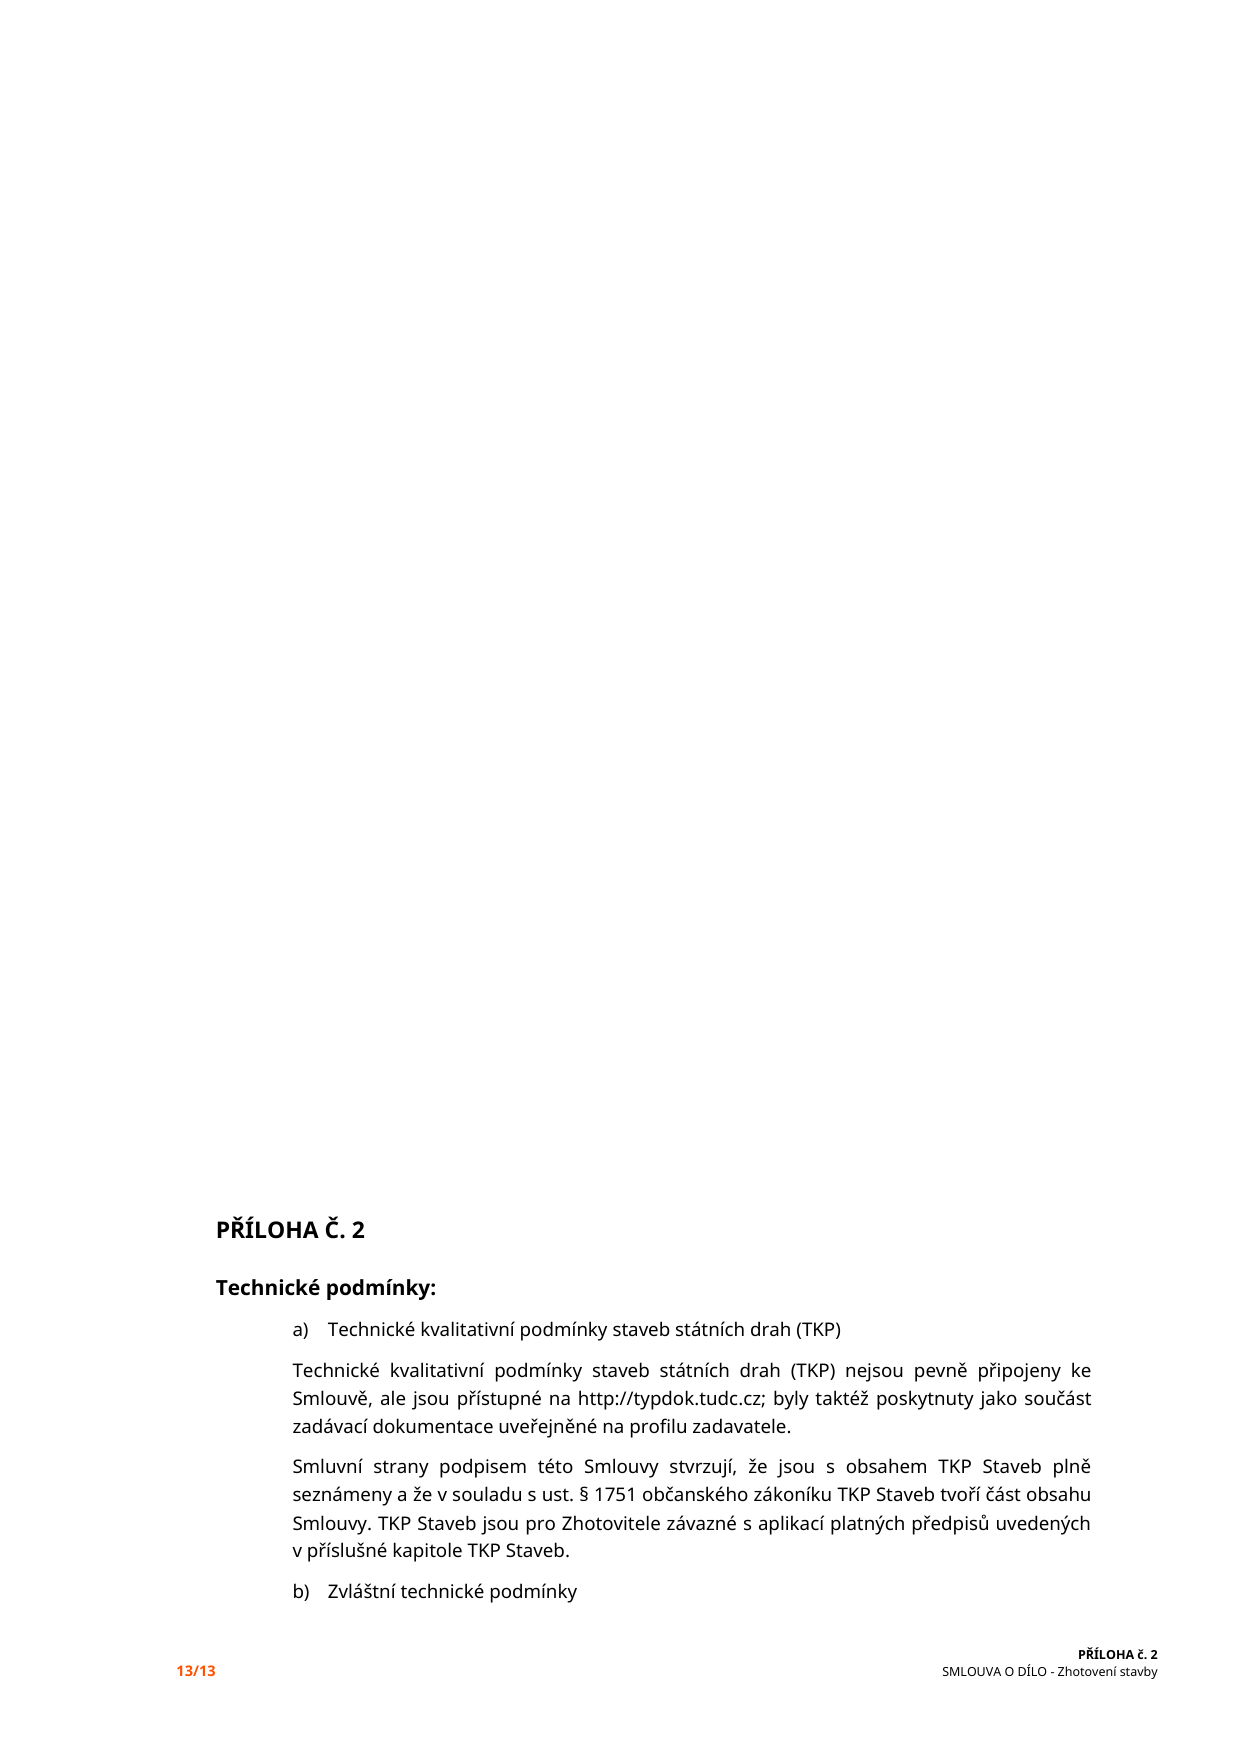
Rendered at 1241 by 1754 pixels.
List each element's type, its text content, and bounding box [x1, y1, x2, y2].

text Zvláštní technické podmínky [292, 1578, 1093, 1604]
text Technické kvalitativní podmínky staveb státních drah (TKP) nejsou pevně připojeny ke Smlouvě, ale jsou přístupné na http://typdok.tudc.cz; byly taktéž poskytnuty jako součást zadávací dokumentace uveřejněné na profilu zadavatele. [292, 1357, 1093, 1439]
text Příloha č. 2 [216, 1213, 1093, 1245]
list Technické kvalitativní podmínky staveb státních drah (TKP) [292, 1317, 1093, 1342]
text Technické podmínky: [216, 1273, 1093, 1301]
text Smluvní strany podpisem této Smlouvy stvrzují, že jsou s obsahem TKP Staveb plně seznámeny a že v souladu s ust. § 1751 občanského zákoníku TKP Staveb tvoří část obsahu Smlouvy. TKP Staveb jsou pro Zhotovitele závazné s aplikací platných předpisů uvedených v příslušné kapitole TKP Staveb. [292, 1454, 1093, 1563]
